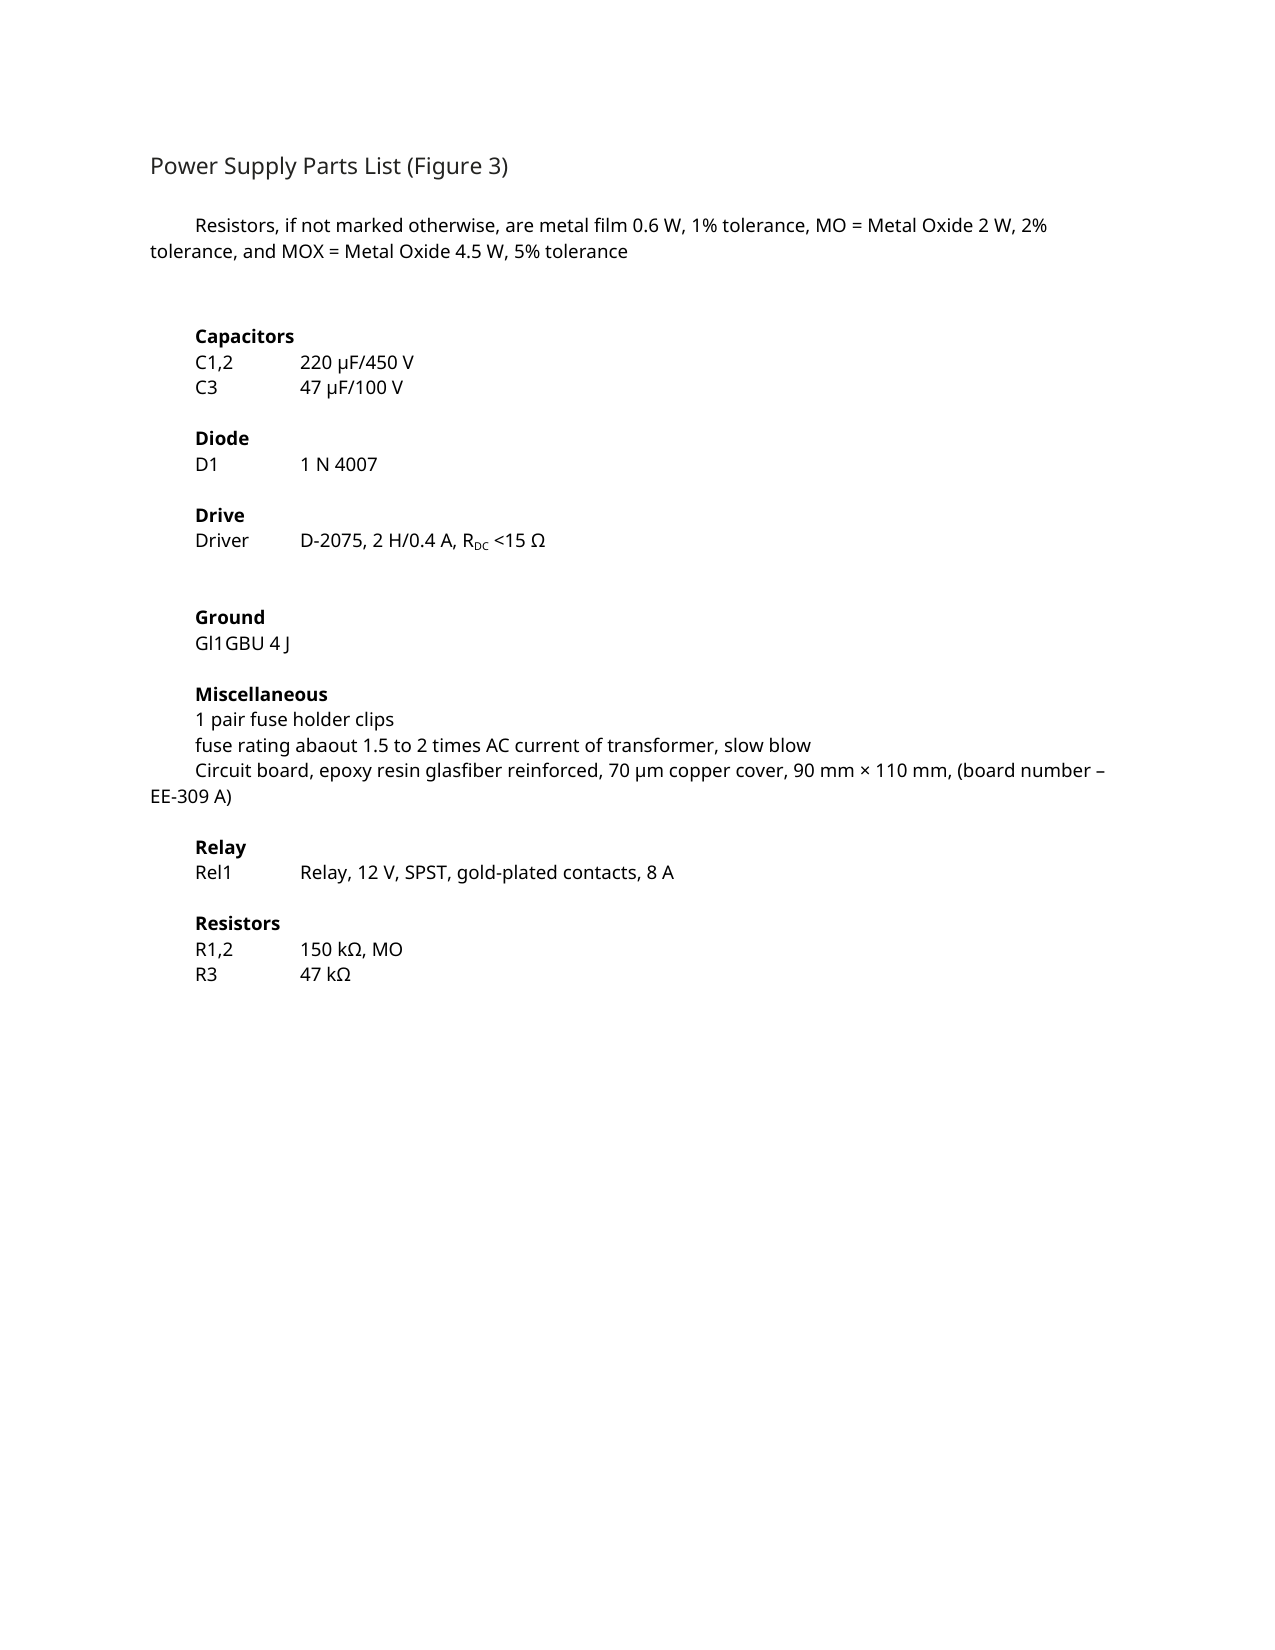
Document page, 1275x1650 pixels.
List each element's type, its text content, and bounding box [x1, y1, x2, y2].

text Diode [150, 426, 1125, 451]
text Capacitors [150, 323, 1125, 349]
text Gl1 GBU 4 J [150, 630, 1125, 655]
text 1 pair fuse holder clips [150, 706, 1125, 732]
text D1 1 N 4007 [150, 451, 1125, 477]
text Circuit board, epoxy resin glasfiber reinforced, 70 µm copper cover, 90 mm × 110 mm, (board number –EE-309 A) [150, 757, 1125, 808]
text Miscellaneous [150, 681, 1125, 706]
text Power Supply Parts List (Figure 3) [150, 150, 1125, 181]
text Rel1 Relay, 12 V, SPST, gold-plated contacts, 8 A [150, 859, 1125, 885]
text C1,2 220 µF/450 V [150, 349, 1125, 374]
text C3 47 µF/100 V [150, 374, 1125, 400]
text R1,2 150 kΩ, MO [150, 936, 1125, 962]
text Driver D-2075, 2 H/0.4 A, RDC <15 Ω [150, 528, 1125, 553]
text R3 47 kΩ [150, 962, 1125, 987]
text Relay [150, 834, 1125, 859]
text Drive [150, 502, 1125, 528]
text fuse rating abaout 1.5 to 2 times AC current of transformer, slow blow [150, 732, 1125, 757]
text Resistors, if not marked otherwise, are metal film 0.6 W, 1% tolerance, MO = Metal Oxide 2 W, 2% tolerance, and MOX = Metal Oxide 4.5 W, 5% tolerance [150, 212, 1125, 263]
text Resistors [150, 911, 1125, 936]
text Ground [150, 604, 1125, 630]
